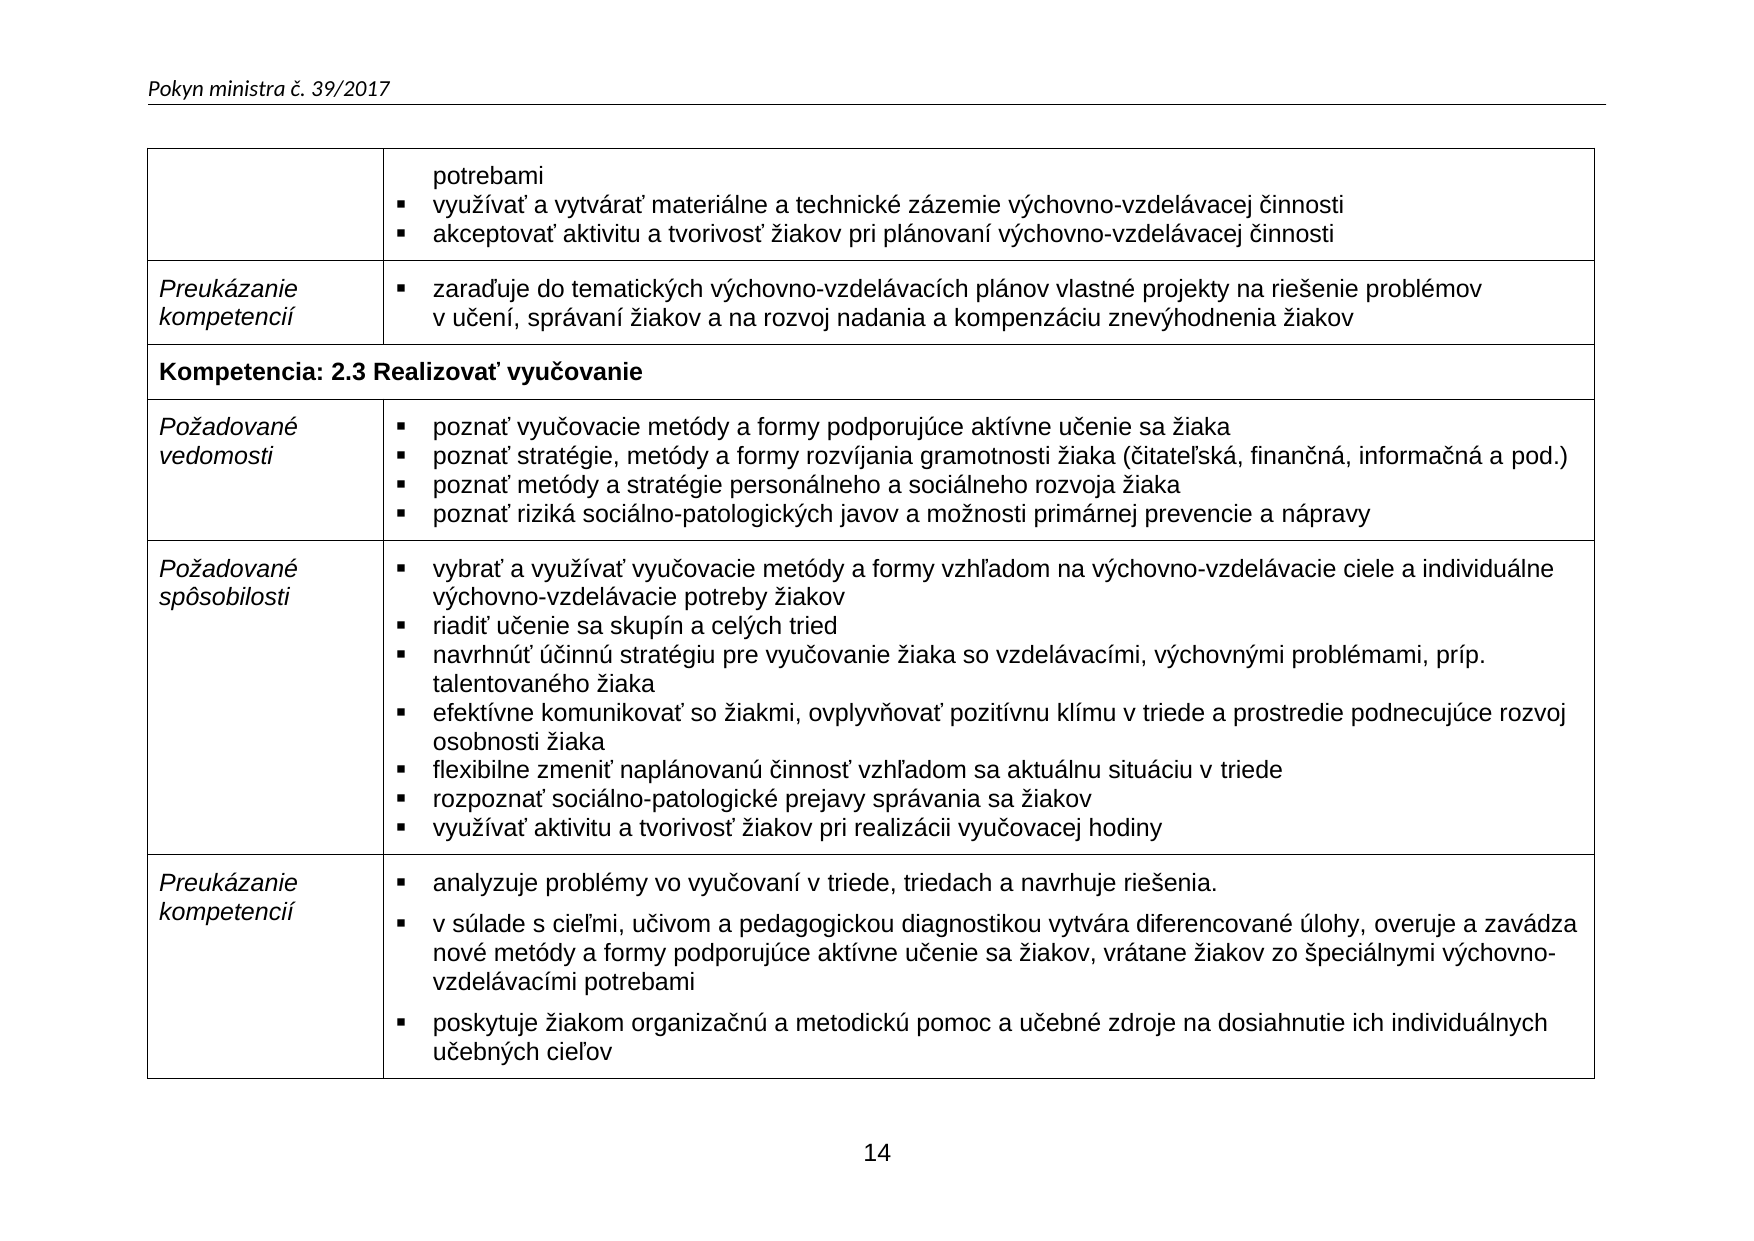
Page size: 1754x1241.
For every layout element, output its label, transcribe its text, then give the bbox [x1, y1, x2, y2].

table_cell vybrať a využívať vyučovacie metódy a formy vzhľadom na výchovno-vzdelávacie ciele a individuálne výchovno-vzdelávacie potreby žiakov riadiť učenie sa skupín a celých tried navrhnúť účinnú stratégiu pre vyučovanie žiaka so vzdelávacími, výchovnými problémami, príp. talentovaného žiaka efektívne komunikovať so žiakmi, ovplyvňovať pozitívnu klímu v triede a prostredie podnecujúce rozvoj osobnosti žiaka flexibilne zmeniť naplánovanú činnosť vzhľadom sa aktuálnu situáciu v triede rozpoznať sociálno-patologické prejavy správania sa žiakov využívať aktivitu a tvorivosť žiakov pri realizácii vyučovacej hodiny [384, 541, 1594, 854]
table_cell zaraďuje do tematických výchovno-vzdelávacích plánov vlastné projekty na riešenie problémov v učení, správaní žiakov a na rozvoj nadania a kompenzáciu znevýhodnenia žiakov [384, 261, 1594, 344]
table_cell Požadované vedomosti [148, 400, 383, 540]
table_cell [384, 855, 1594, 1078]
table_cell Preukázanie kompetencií [148, 261, 383, 344]
table_cell Požadované spôsobilosti [148, 541, 383, 854]
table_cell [384, 149, 1594, 260]
table_cell poznať vyučovacie metódy a formy podporujúce aktívne učenie sa žiaka poznať stratégie, metódy a formy rozvíjania gramotnosti žiaka (čitateľská, finančná, informačná a pod.) poznať metódy a stratégie personálneho a sociálneho rozvoja žiaka poznať riziká sociálno-patologických javov a možnosti primárnej prevencie a nápravy [384, 400, 1594, 540]
table_cell Kompetencia: 2.3 Realizovať vyučovanie [148, 345, 1594, 398]
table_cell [148, 149, 383, 260]
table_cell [148, 855, 383, 1078]
